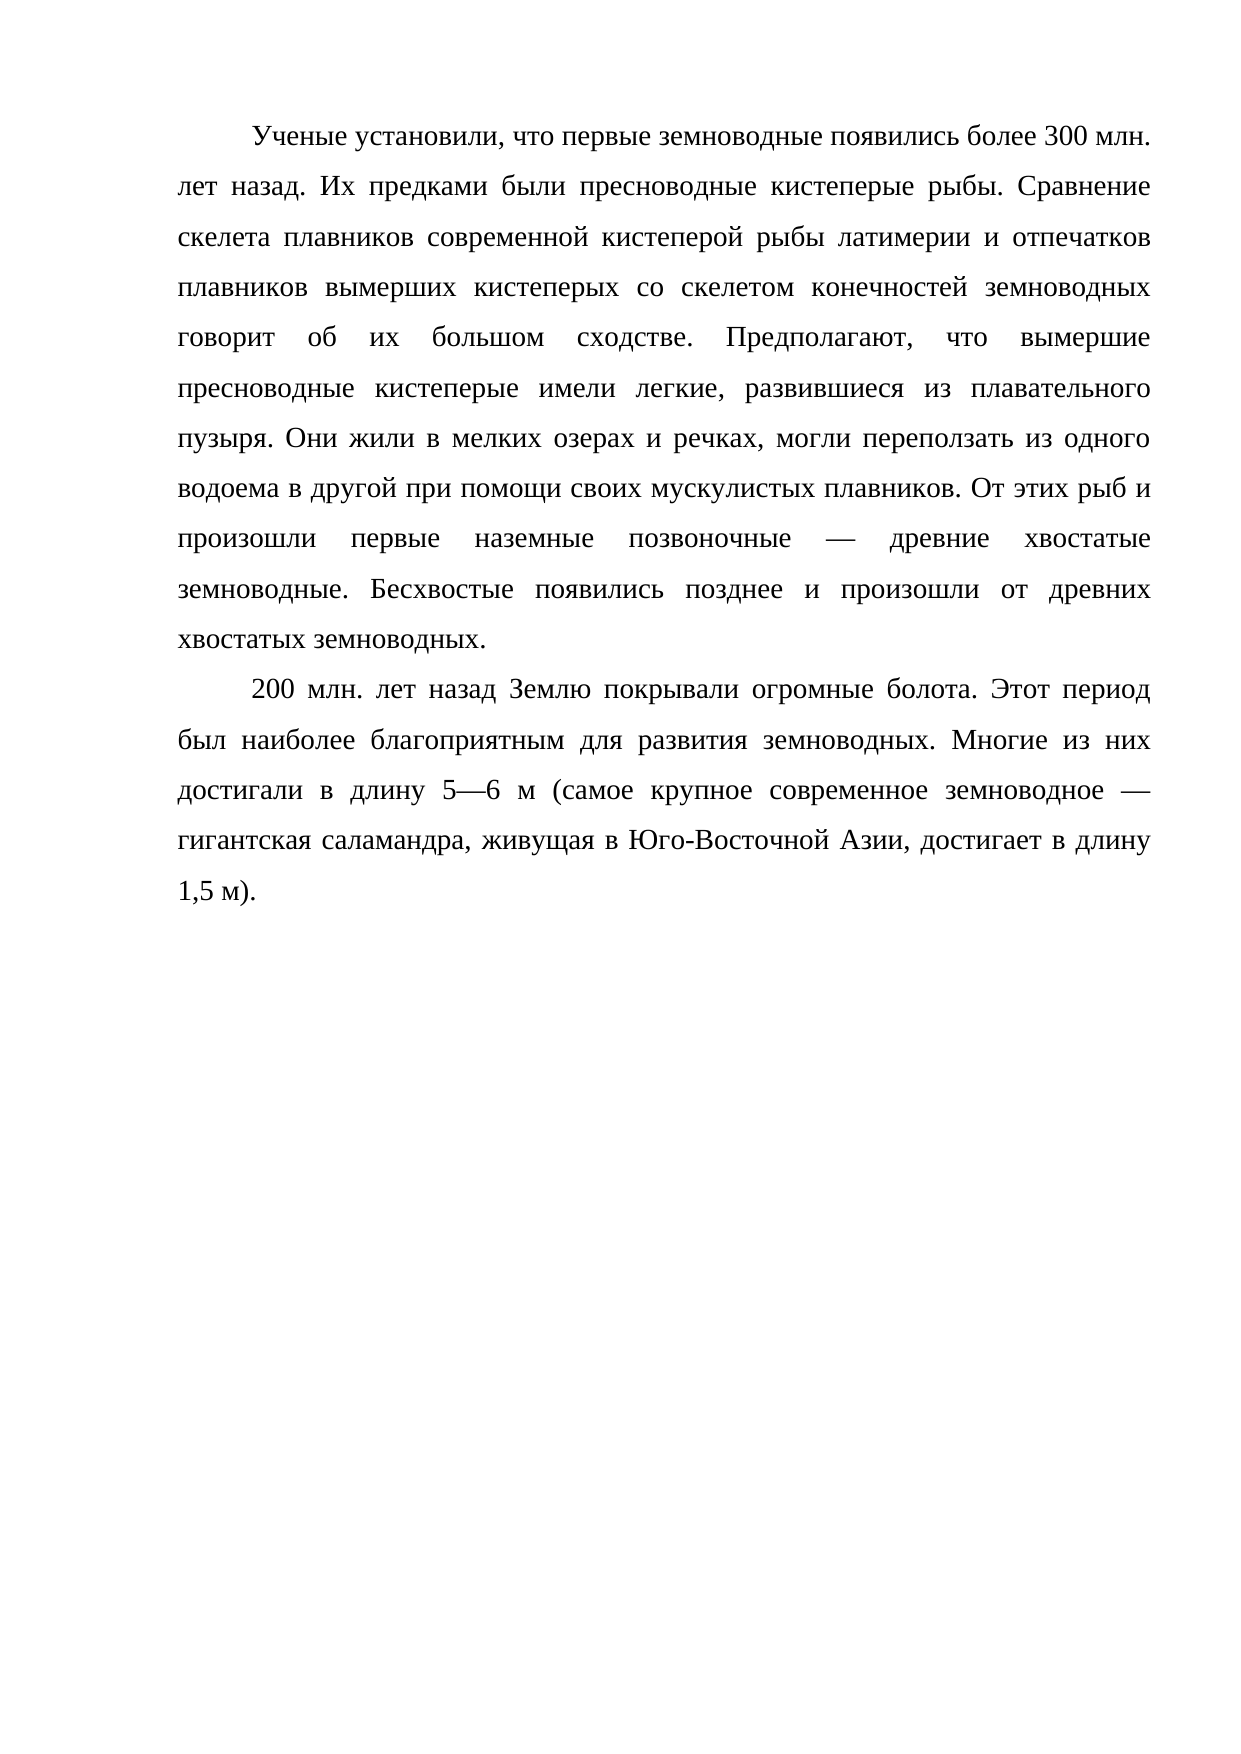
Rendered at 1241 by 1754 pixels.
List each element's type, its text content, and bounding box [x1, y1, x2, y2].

text 200 млн. лет назад Землю покрывали огромные болота. Этот период был наиболее благоприятным для развития земноводных. Многие из них достигали в длину 5—6 м (самое крупное современное земноводное — гигантская саламандра, живущая в Юго-Восточной Азии, достигает в длину 1,5 м). [177, 672, 1152, 906]
text Ученые установили, что первые земноводные появились более 300 млн. лет назад. Их предками были пресноводные кистеперые рыбы. Сравнение скелета плавников современной кистеперой рыбы латимерии и отпечатков плавников вымерших кистеперых со скелетом конечностей земноводных говорит об их большом сходстве. Предполагают, что вымершие пресноводные кистеперые имели легкие, развившиеся из плавательного пузыря. Они жили в мелких озерах и речках, могли переползать из одного водоема в другой при помощи своих мускулистых плавников. От этих рыб и произошли первые наземные позвоночные — древние хвостатые земноводные. Бесхвостые появились позднее и произошли от древних хвостатых земноводных. [177, 118, 1152, 655]
